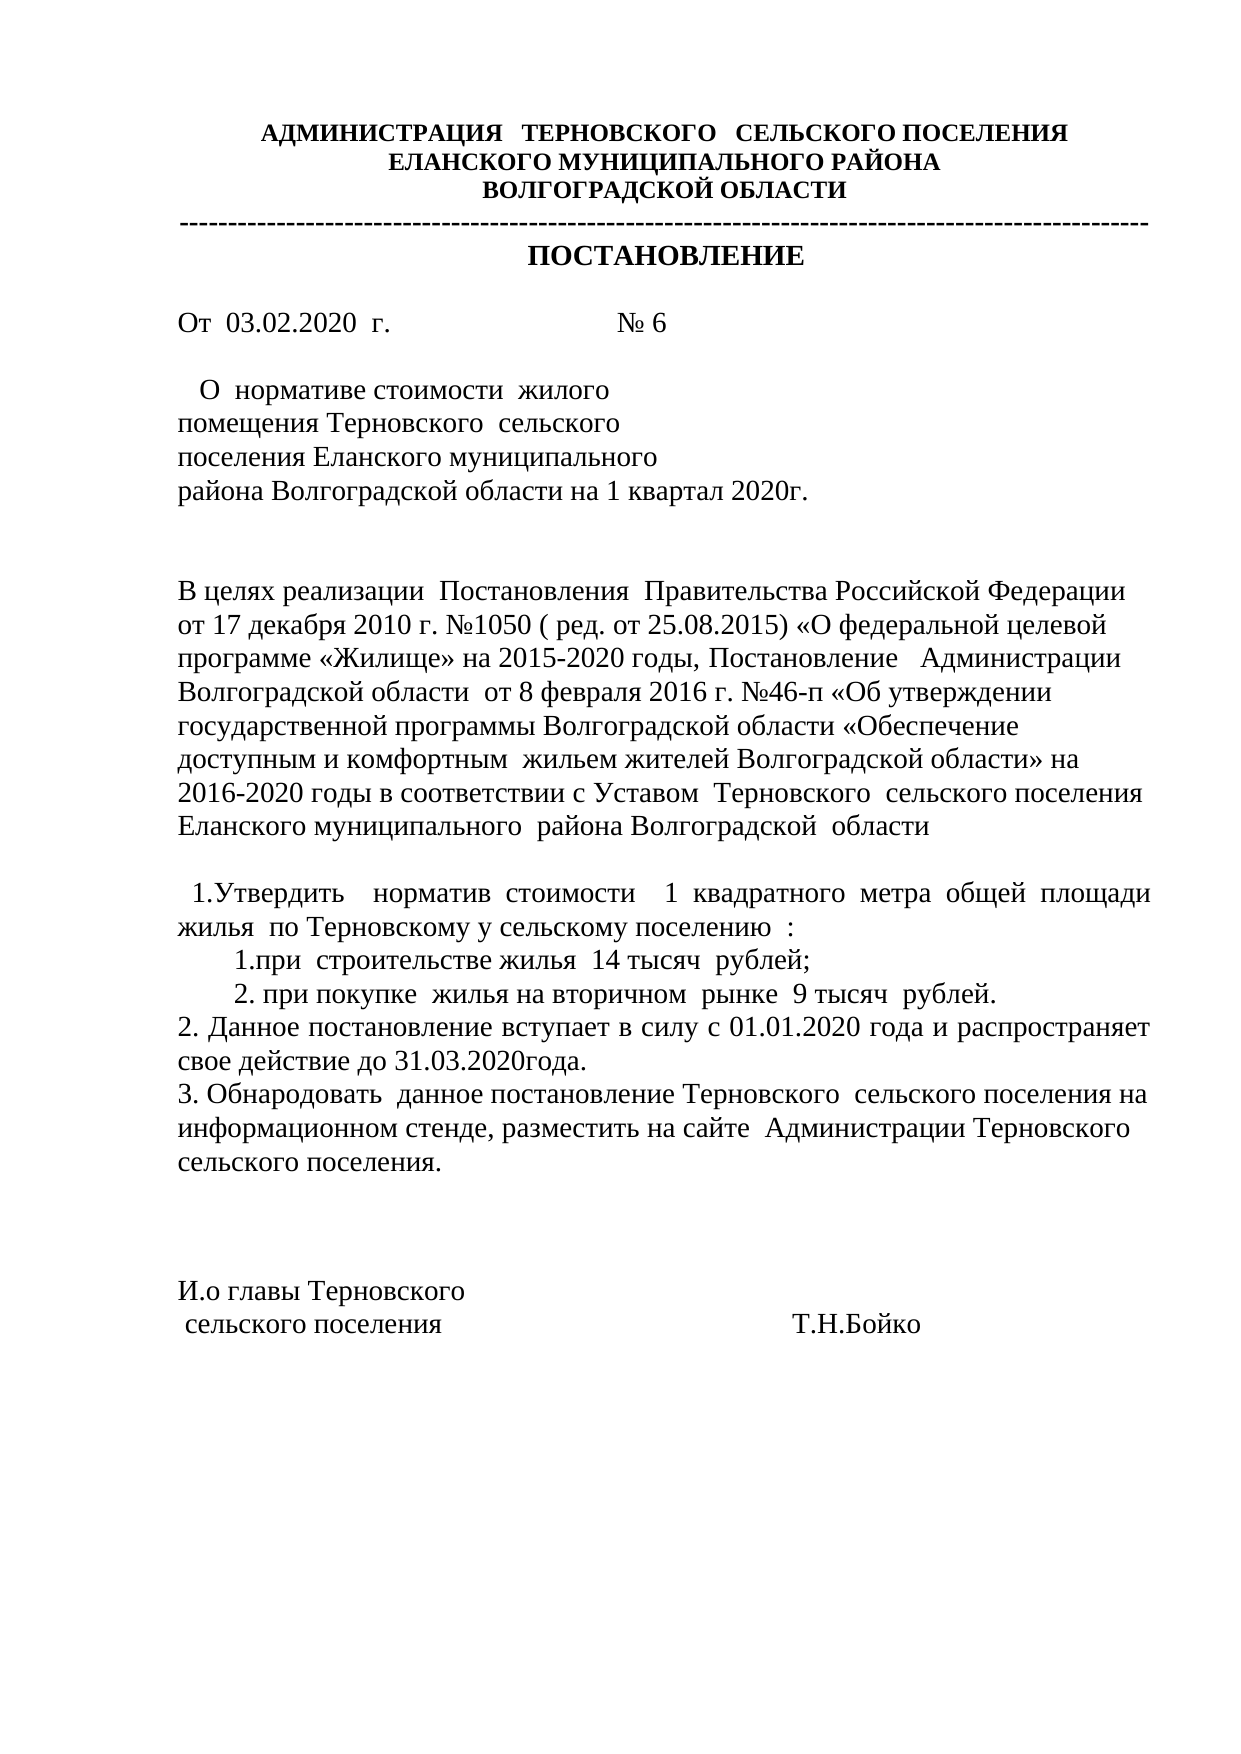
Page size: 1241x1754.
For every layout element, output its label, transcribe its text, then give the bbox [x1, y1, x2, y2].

text сельского поселения Т.Н.Бойко [177, 1307, 1152, 1340]
title В целях реализации Постановления Правительства Российской Федерации от 17 декабря 2010 г. №1050 ( ред. от 25.08.2015) «О федеральной целевой программе «Жилище» на 2015-2020 годы, Постановление Администрации Волгоградской области от 8 февраля 2016 г. №46-п «Об утверждении государственной программы Волгоградской области «Обеспечение доступным и комфортным жильем жителей Волгоградской области» на 2016-2020 годы в соответствии с Уставом Терновского сельского поселения Еланского муниципального района Волгоградской области [177, 573, 1152, 842]
text ЕЛАНСКОГО МУНИЦИПАЛЬНОГО РАЙОНА [177, 147, 1152, 176]
text О нормативе стоимости жилого [177, 372, 1152, 406]
text 2. при покупке жилья на вторичном рынке 9 тысяч рублей. [177, 976, 1152, 1009]
text поселения Еланского муниципального [177, 439, 1152, 473]
text ---------------------------------------------------------------------------------------------------- [177, 204, 1152, 238]
text 2. Данное постановление вступает в силу с 01.01.2020 года и распространяет свое действие до 31.03.2020года. [177, 1009, 1152, 1077]
text От 03.02.2020 г. № 6 [177, 305, 1152, 338]
text ВОЛГОГРАДСКОЙ ОБЛАСТИ [177, 176, 1152, 204]
text ПОСТАНОВЛЕНИЕ [177, 238, 1152, 271]
text И.о главы Терновского [177, 1273, 1152, 1307]
text помещения Терновского сельского [177, 406, 1152, 439]
text АДМИНИСТРАЦИЯ ТЕРНОВСКОГО СЕЛЬСКОГО ПОСЕЛЕНИЯ [177, 118, 1152, 147]
text 1.Утвердить норматив стоимости 1 квадратного метра общей площади жилья по Терновскому у сельскому поселению : [177, 875, 1152, 942]
text 3. Обнародовать данное постановление Терновского сельского поселения на информационном стенде, разместить на сайте Администрации Терновского сельского поселения. [177, 1077, 1152, 1177]
text района Волгоградской области на 1 квартал 2020г. [177, 473, 1152, 506]
text 1.при строительстве жилья 14 тысяч рублей; [177, 942, 1152, 976]
